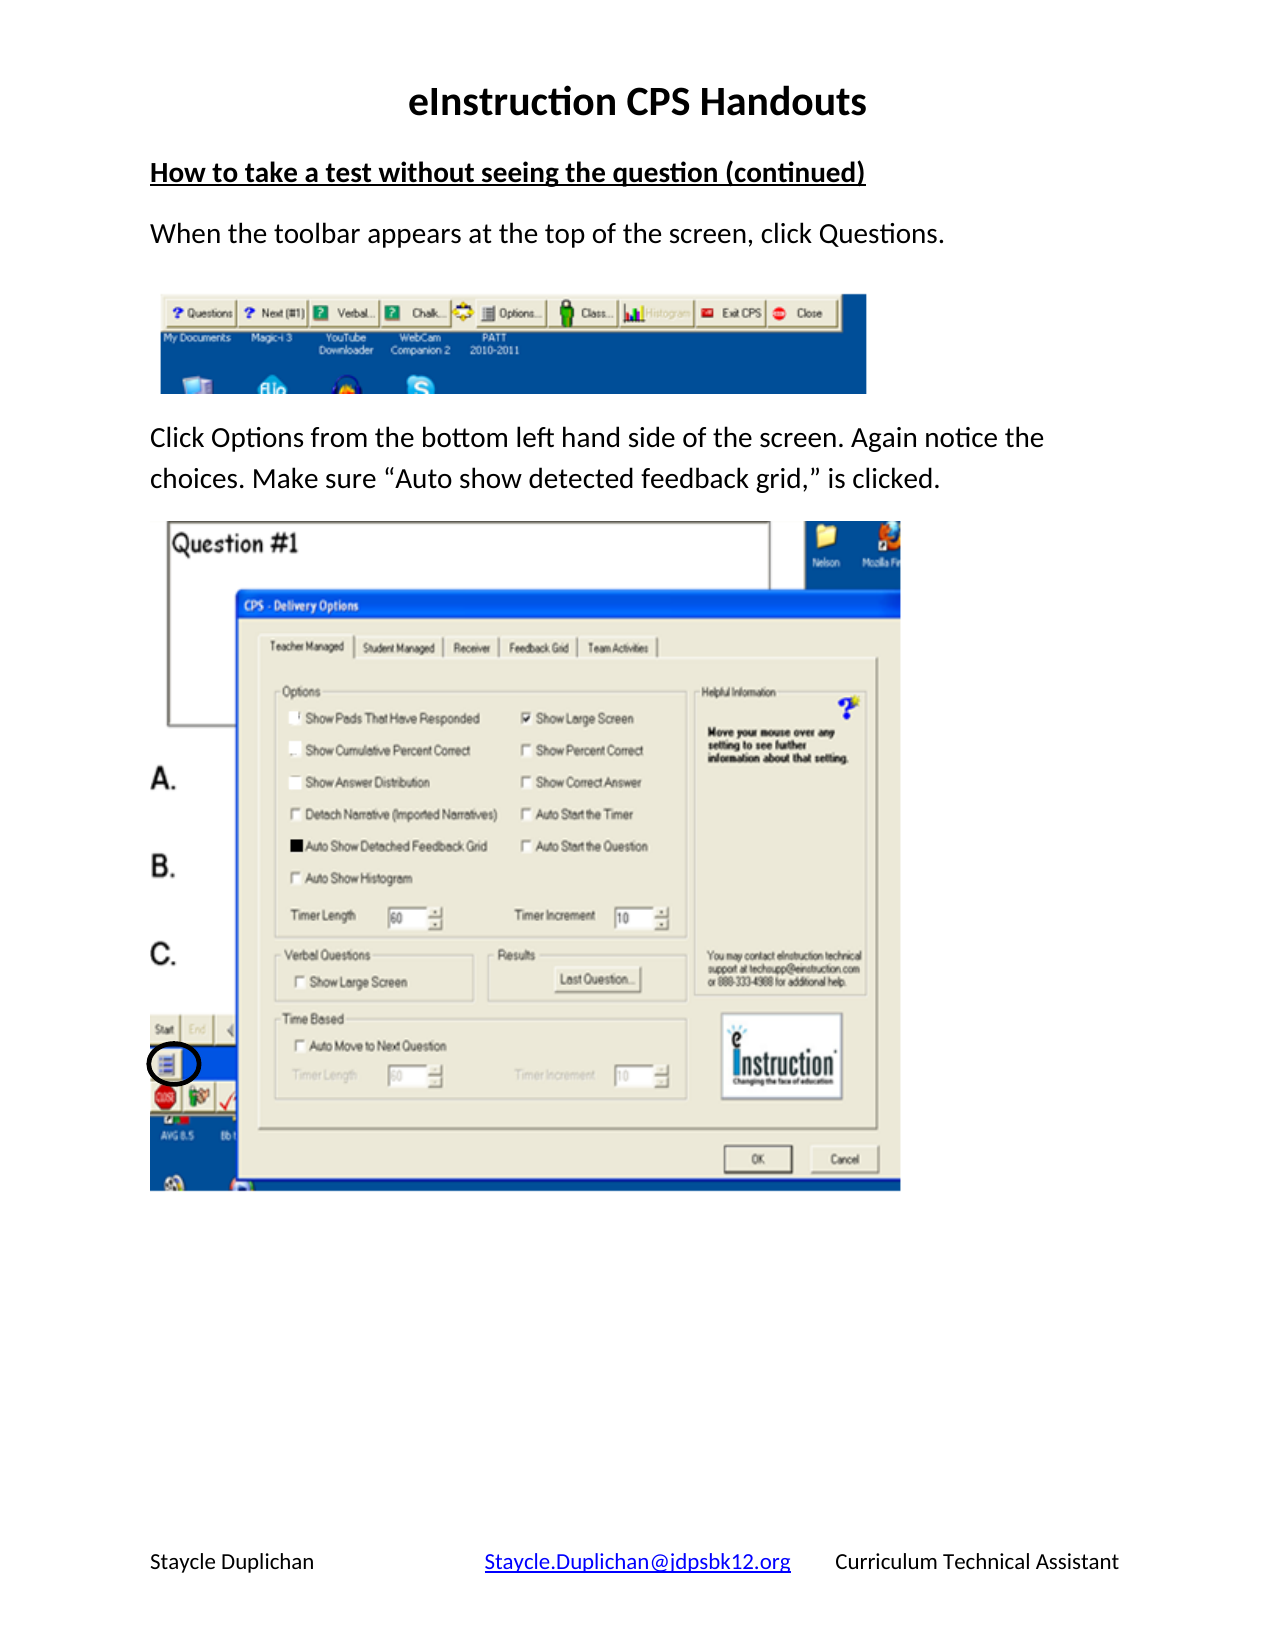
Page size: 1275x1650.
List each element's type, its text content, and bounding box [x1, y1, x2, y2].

text When the toolbar appears at the top of the screen, click Questions. [150, 216, 1125, 251]
picture [152, 1046, 196, 1081]
text How to take a test without seeing the question (continued) [150, 154, 1125, 189]
text Click Options from the bottom left hand side of the screen. Again notice the choices. Make sure “Auto show detected feedback grid,” is clicked. [150, 419, 1125, 495]
picture [150, 277, 867, 394]
picture [150, 521, 921, 1199]
